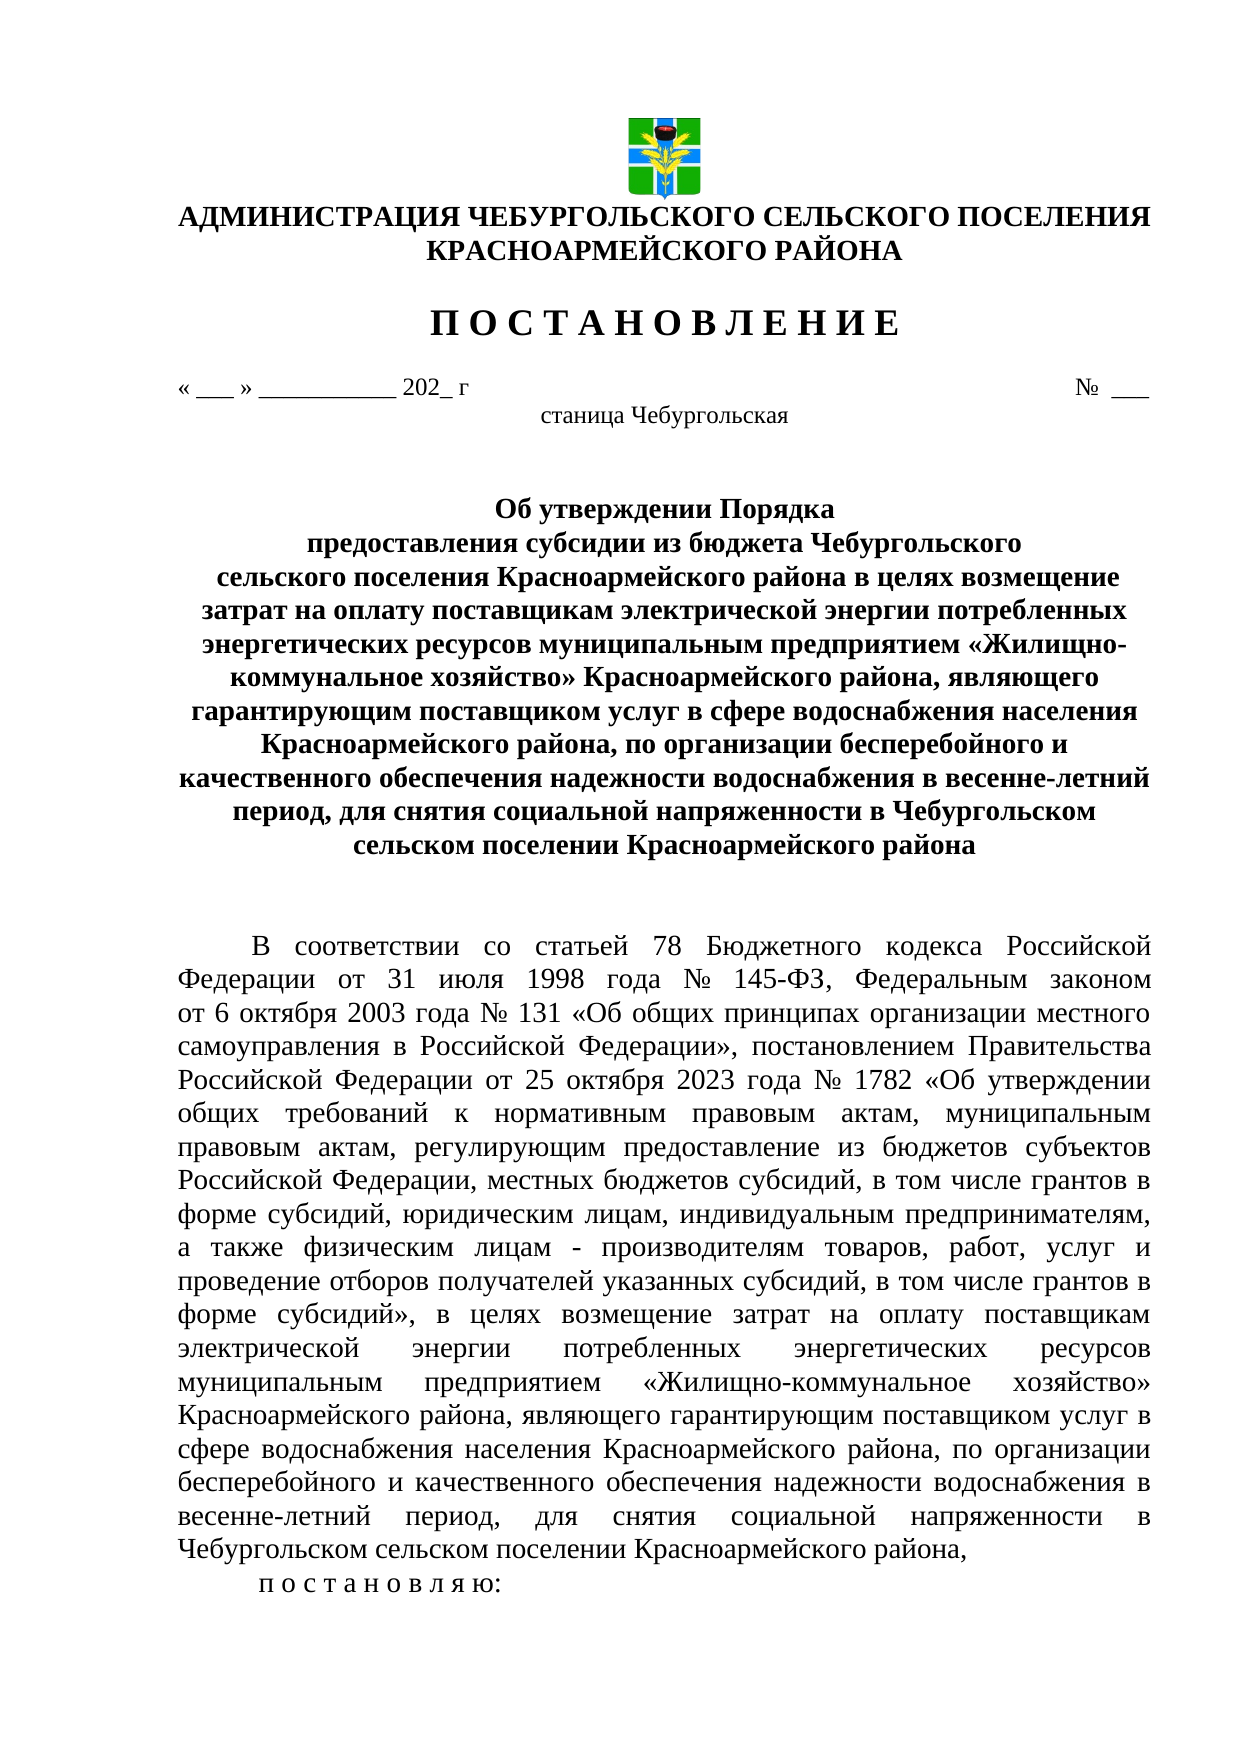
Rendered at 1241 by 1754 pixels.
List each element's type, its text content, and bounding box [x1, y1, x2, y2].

text предоставления субсидии из бюджета Чебургольского [177, 525, 1152, 559]
text П О С Т А Н О В Л Е Н И Е [177, 300, 1152, 343]
text Об утверждении Порядка [177, 492, 1152, 525]
picture [628, 118, 701, 200]
text В соответствии со статьей 78 Бюджетного кодекса Российской Федерации от 31 июля 1998 года № 145-ФЗ, Федеральным законом от 6 октября 2003 года № 131 «Об общих принципах организации местного самоуправления в Российской Федерации», постановлением Правительства Российской Федерации от 25 октября 2023 года № 1782 «Об утверждении общих требований к нормативным правовым актам, муниципальным правовым актам, регулирующим предоставление из бюджетов субъектов Российской Федерации, местных бюджетов субсидий, в том числе грантов в форме субсидий, юридическим лицам, индивидуальным предпринимателям, а также физическим лицам - производителям товаров, работ, услуг и проведение отборов получателей указанных субсидий, в том числе грантов в форме субсидий», в целях возмещение затрат на оплату поставщикам электрической энергии потребленных энергетических ресурсов муниципальным предприятием «Жилищно-коммунальное хозяйство» Красноармейского района, являющего гарантирующим поставщиком услуг в сфере водоснабжения населения Красноармейского района, по организации бесперебойного и качественного обеспечения надежности водоснабжения в весенне-летний период, для снятия социальной напряженности в Чебургольском сельском поселении Красноармейского района, [177, 928, 1152, 1565]
text качественного обеспечения надежности водоснабжения в весенне-летний период, для снятия социальной напряженности в Чебургольском [177, 760, 1152, 827]
text станица Чебургольская [177, 401, 1152, 429]
text « ___ » ___________ 202_ г № ___ [177, 372, 1152, 401]
text гарантирующим поставщиком услуг в сфере водоснабжения населения Красноармейского района, по организации бесперебойного и [177, 693, 1152, 760]
text АДМИНИСТРАЦИЯ ЧЕБУРГОЛЬСКОГО СЕЛЬСКОГО ПОСЕЛЕНИЯ КРАСНОАРМЕЙСКОГО РАЙОНА [177, 199, 1152, 266]
text сельского поселения Красноармейского района в целях возмещение затрат на оплату поставщикам электрической энергии потребленных энергетических ресурсов муниципальным предприятием «Жилищно-коммунальное хозяйство» Красноармейского района, являющего [177, 559, 1152, 693]
text сельском поселении Красноармейского района [177, 827, 1152, 861]
text п о с т а н о в л я ю: [177, 1565, 1152, 1598]
